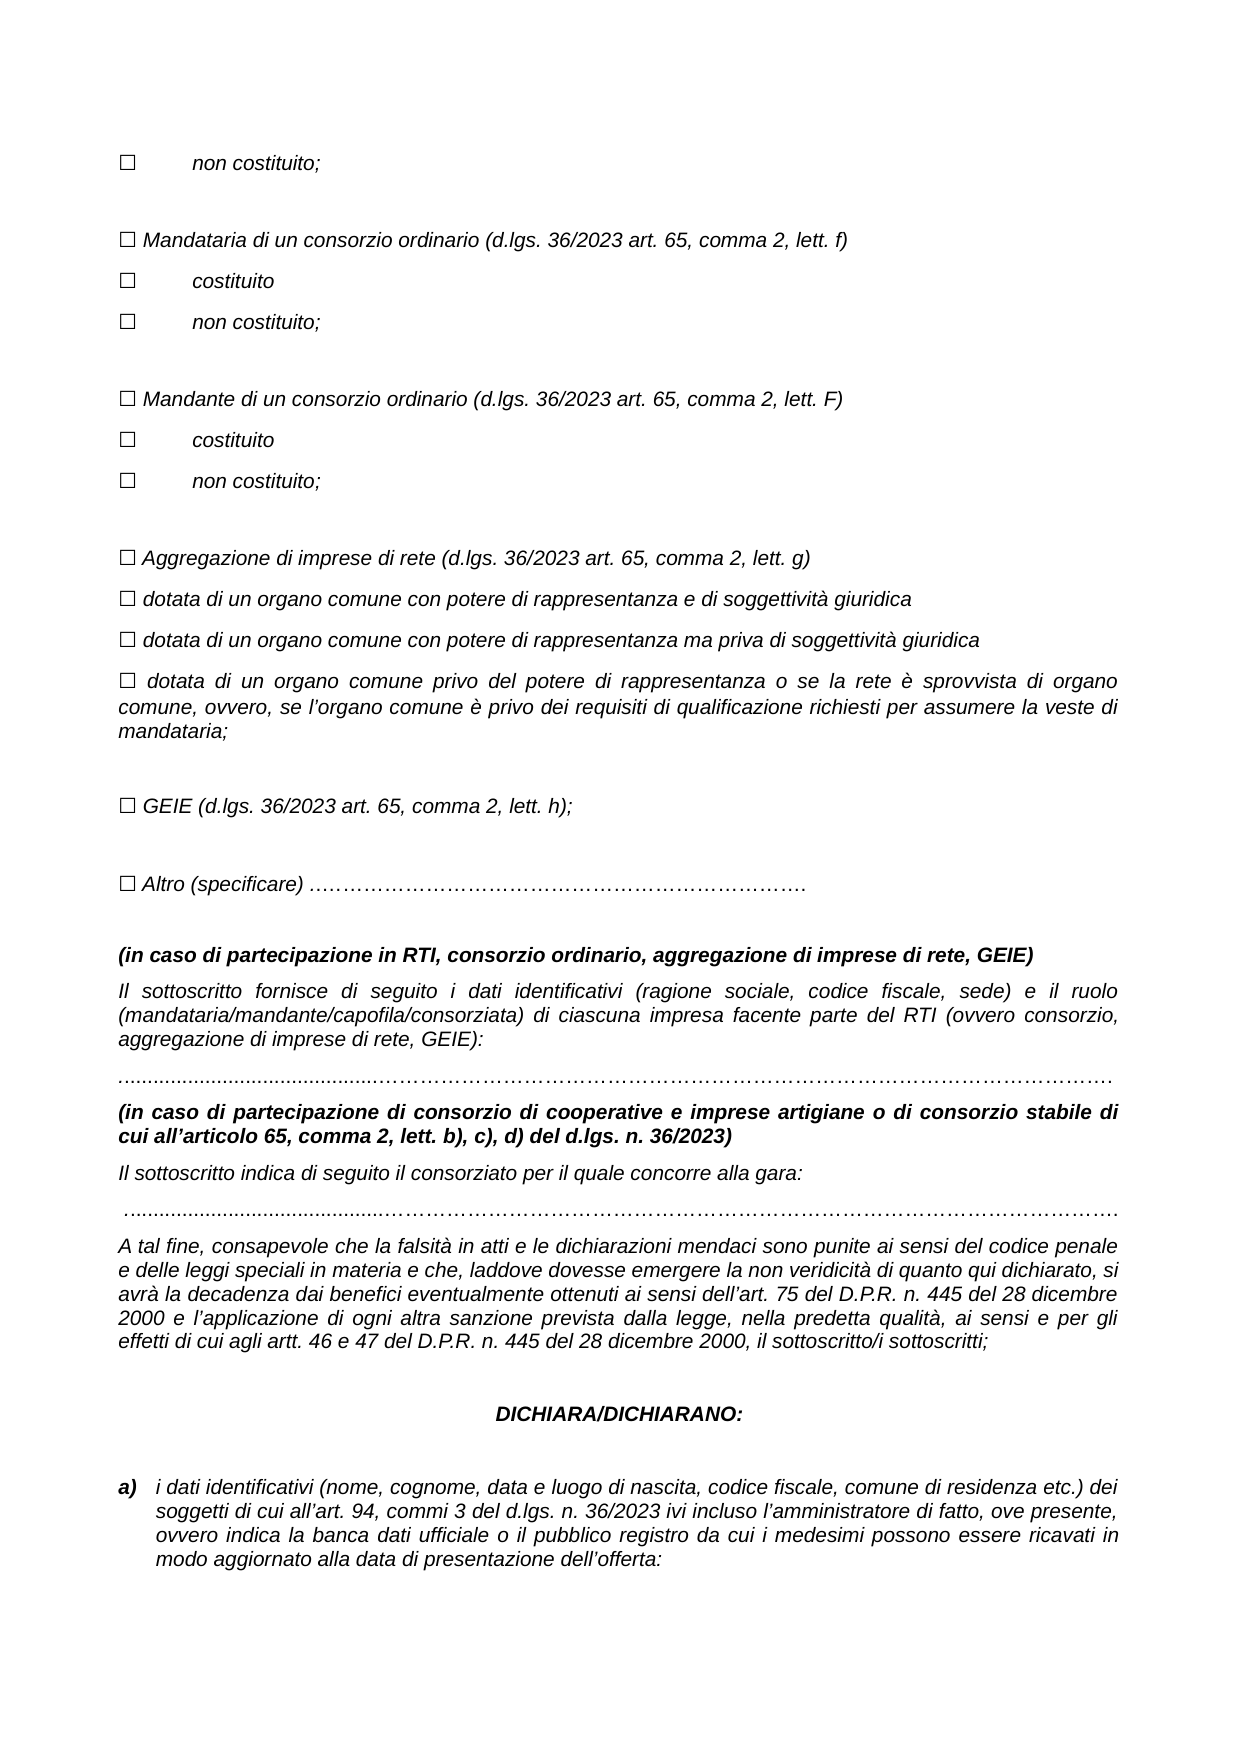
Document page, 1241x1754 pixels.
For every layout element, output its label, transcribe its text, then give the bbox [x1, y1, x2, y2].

text Altro (specificare) . [118, 869, 1122, 897]
text Aggregazione di imprese di rete (d.lgs. 36/2023 art. 65, comma 2, lett. g) [118, 543, 1122, 572]
text dotata di un organo comune con potere di rappresentanza e di soggettività giuridica [118, 584, 1122, 613]
text (in caso di partecipazione in RTI, consorzio ordinario, aggregazione di imprese di rete, GEIE) [118, 943, 1122, 967]
text non costituito; [118, 307, 1122, 335]
list i dati identificativi (nome, cognome, data e luogo di nascita, codice fiscale, comune di residenza etc.) dei soggetti di cui all’art. 94, commi 3 del d.lgs. n. 36/2023 ivi incluso l’amministratore di fatto, ove presente, ovvero indica la banca dati ufficiale o il pubblico registro da cui i medesimi possono essere ricavati in modo aggiornato alla data di presentazione dell’offerta: [118, 1475, 1122, 1571]
text dotata di un organo comune privo del potere di rappresentanza o se la rete è sprovvista di organo comune, ovvero, se l’organo comune è privo dei requisiti di qualificazione richiesti per assumere la veste di mandataria; [118, 666, 1122, 743]
text costituito [118, 425, 1122, 454]
text costituito [118, 266, 1122, 294]
text Il sottoscritto fornisce di seguito i dati identificativi (ragione sociale, codice fiscale, sede) e il ruolo (mandataria/mandante/capofila/consorziata) di ciascuna impresa facente parte del RTI (ovvero consorzio, aggregazione di imprese di rete, GEIE): [118, 979, 1122, 1051]
text non costituito; [118, 148, 1122, 176]
text . [118, 1197, 1122, 1221]
text Mandataria di un consorzio ordinario (d.lgs. 36/2023 art. 65, comma 2, lett. f) [118, 225, 1122, 253]
text dotata di un organo comune con potere di rappresentanza ma priva di soggettività giuridica [118, 625, 1122, 654]
text DICHIARA/DICHIARANO: [118, 1402, 1122, 1426]
text Il sottoscritto indica di seguito il consorziato per il quale concorre alla gara: [118, 1161, 1122, 1184]
text Mandante di un consorzio ordinario (d.lgs. 36/2023 art. 65, comma 2, lett. F) [118, 384, 1122, 413]
text GEIE (d.lgs. 36/2023 art. 65, comma 2, lett. h); [118, 792, 1122, 820]
text (in caso di partecipazione di consorzio di cooperative e imprese artigiane o di consorzio stabile di cui all’articolo 65, comma 2, lett. b), c), d) del d.lgs. n. 36/2023) [118, 1100, 1122, 1148]
text A tal fine, consapevole che la falsità in atti e le dichiarazioni mendaci sono punite ai sensi del codice penale e delle leggi speciali in materia e che, laddove dovesse emergere la non veridicità di quanto qui dichiarato, si avrà la decadenza dai benefici eventualmente ottenuti ai sensi dell’art. 75 del D.P.R. n. 445 del 28 dicembre 2000 e l’applicazione di ogni altra sanzione prevista dalla legge, nella predetta qualità, ai sensi e per gli effetti di cui agli artt. 46 e 47 del D.P.R. n. 445 del 28 dicembre 2000, il sottoscritto/i sottoscritti; [118, 1233, 1122, 1353]
text non costituito; [118, 466, 1122, 494]
text . [118, 1064, 1122, 1088]
